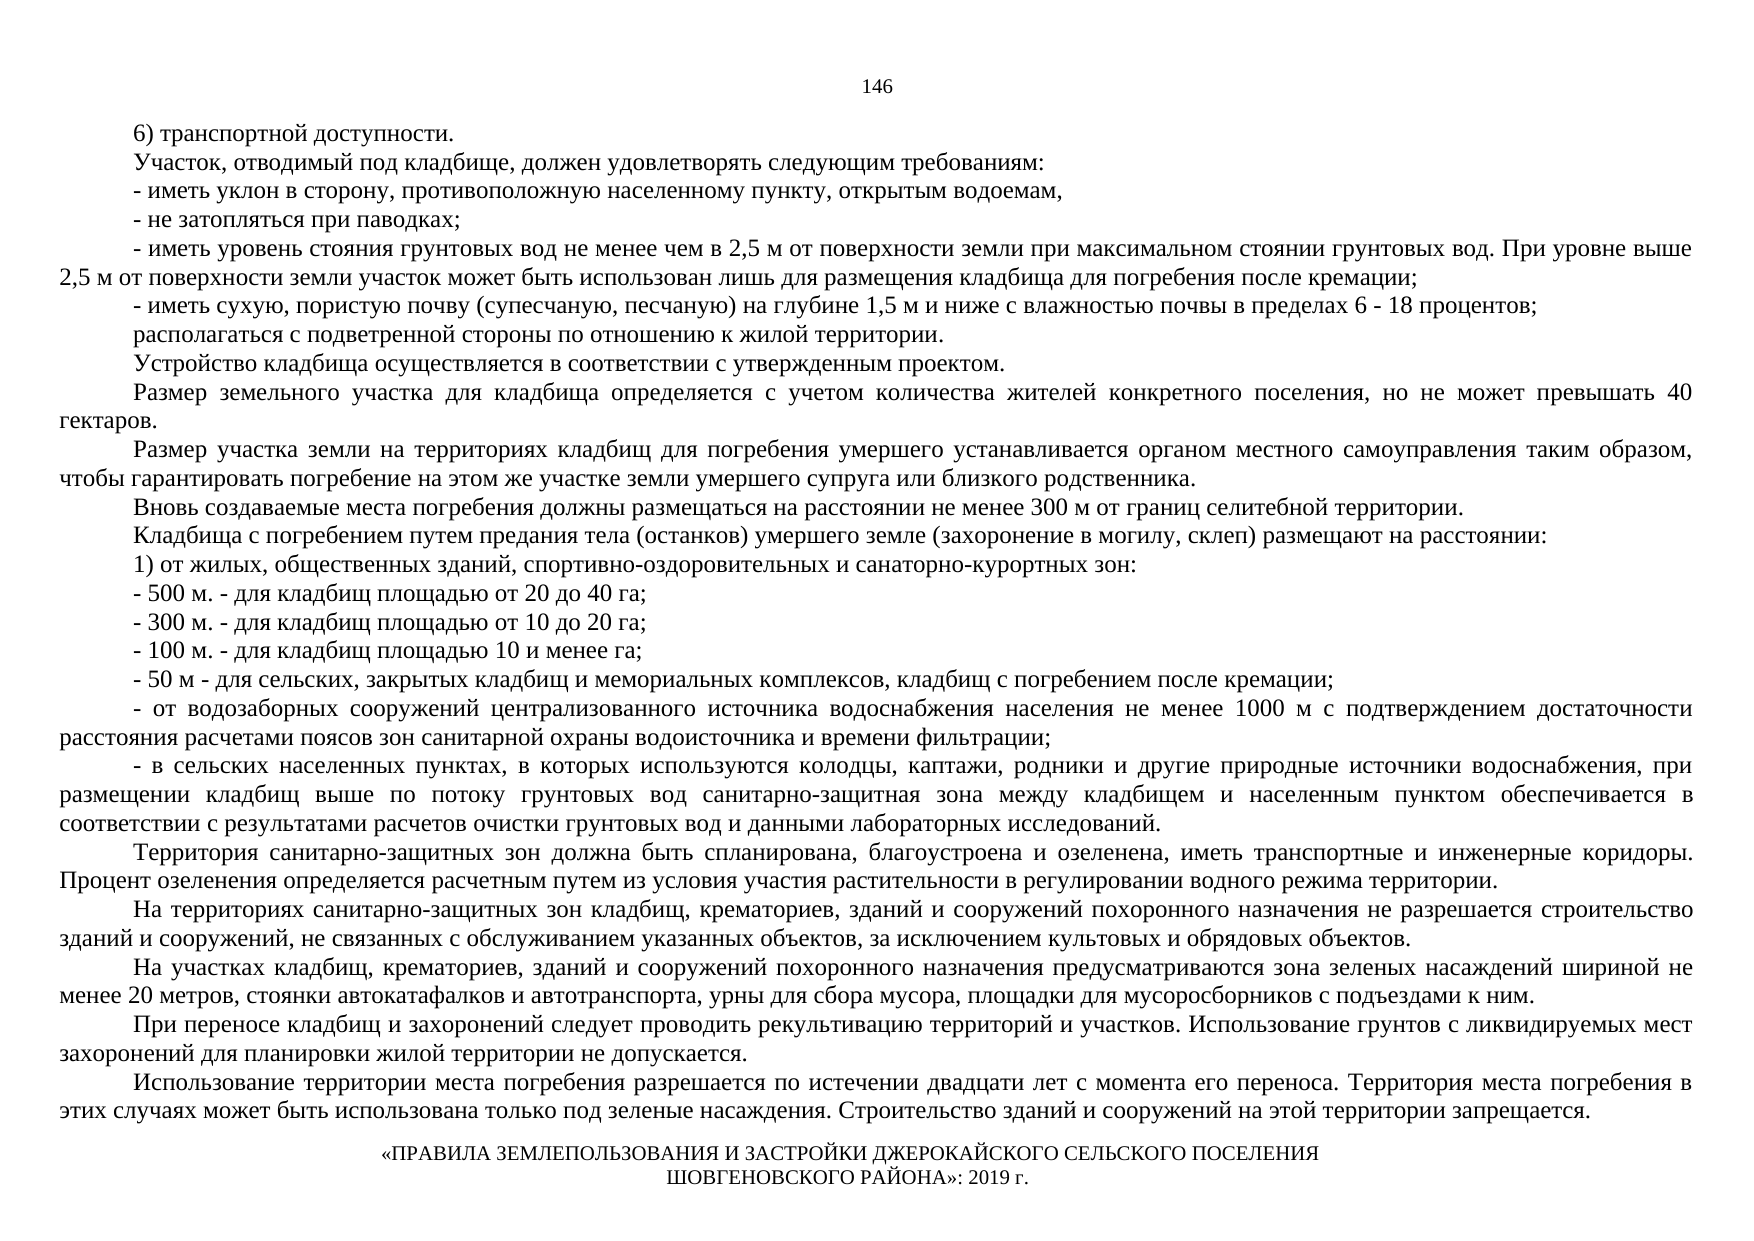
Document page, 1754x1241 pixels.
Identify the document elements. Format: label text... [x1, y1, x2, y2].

text На участках кладбищ, крематориев, зданий и сооружений похоронного назначения предусматриваются зона зеленых насаждений шириной не менее 20 метров, стоянки автокатафалков и автотранспорта, урны для сбора мусора, площадки для мусоросборников с подъездами к ним. [59, 952, 1695, 1009]
text Размер участка земли на территориях кладбищ для погребения умершего устанавливается органом местного самоуправления таким образом, чтобы гарантировать погребение на этом же участке земли умершего супруга или близкого родственника. [59, 434, 1695, 492]
text Участок, отводимый под кладбище, должен удовлетворять следующим требованиям: [59, 147, 1695, 176]
text - не затопляться при паводках; [59, 204, 1695, 233]
text Устройство кладбища осуществляется в соответствии с утвержденным проектом. [59, 348, 1695, 377]
text - 500 м. - для кладбищ площадью от 20 до 40 га; [59, 578, 1695, 607]
text Использование территории места погребения разрешается по истечении двадцати лет с момента его переноса. Территория места погребения в этих случаях может быть использована только под зеленые насаждения. Строительство зданий и сооружений на этой территории запрещается. [59, 1067, 1695, 1124]
text - 50 м - для сельских, закрытых кладбищ и мемориальных комплексов, кладбищ с погребением после кремации; [59, 664, 1695, 693]
text - иметь уклон в сторону, противоположную населенному пункту, открытым водоемам, [59, 176, 1695, 204]
text Вновь создаваемые места погребения должны размещаться на расстоянии не менее 300 м от границ селитебной территории. [59, 492, 1695, 521]
text Территория санитарно-защитных зон должна быть спланирована, благоустроена и озеленена, иметь транспортные и инженерные коридоры. Процент озеленения определяется расчетным путем из условия участия растительности в регулировании водного режима территории. [59, 837, 1695, 894]
text На территориях санитарно-защитных зон кладбищ, крематориев, зданий и сооружений похоронного назначения не разрешается строительство зданий и сооружений, не связанных с обслуживанием указанных объектов, за исключением культовых и обрядовых объектов. [59, 894, 1695, 952]
text располагаться с подветренной стороны по отношению к жилой территории. [59, 319, 1695, 348]
text - иметь сухую, пористую почву (супесчаную, песчаную) на глубине 1,5 м и ниже с влажностью почвы в пределах 6 - 18 процентов; [59, 291, 1695, 319]
text 1) от жилых, общественных зданий, спортивно-оздоровительных и санаторно-курортных зон: [59, 549, 1695, 578]
text Кладбища с погребением путем предания тела (останков) умершего земле (захоронение в могилу, склеп) размещают на расстоянии: [59, 521, 1695, 549]
text При переносе кладбищ и захоронений следует проводить рекультивацию территорий и участков. Использование грунтов с ликвидируемых мест захоронений для планировки жилой территории не допускается. [59, 1009, 1695, 1067]
text - 300 м. - для кладбищ площадью от 10 до 20 га; [59, 607, 1695, 636]
text - в сельских населенных пунктах, в которых используются колодцы, каптажи, родники и другие природные источники водоснабжения, при размещении кладбищ выше по потоку грунтовых вод санитарно-защитная зона между кладбищем и населенным пунктом обеспечивается в соответствии с результатами расчетов очистки грунтовых вод и данными лабораторных исследований. [59, 751, 1695, 837]
text 6) транспортной доступности. [59, 118, 1695, 147]
text - иметь уровень стояния грунтовых вод не менее чем в 2,5 м от поверхности земли при максимальном стоянии грунтовых вод. При уровне выше 2,5 м от поверхности земли участок может быть использован лишь для размещения кладбища для погребения после кремации; [59, 233, 1695, 291]
text - от водозаборных сооружений централизованного источника водоснабжения населения не менее 1000 м с подтверждением достаточности расстояния расчетами поясов зон санитарной охраны водоисточника и времени фильтрации; [59, 693, 1695, 751]
text - 100 м. - для кладбищ площадью 10 и менее га; [59, 636, 1695, 664]
text Размер земельного участка для кладбища определяется с учетом количества жителей конкретного поселения, но не может превышать 40 гектаров. [59, 377, 1695, 434]
